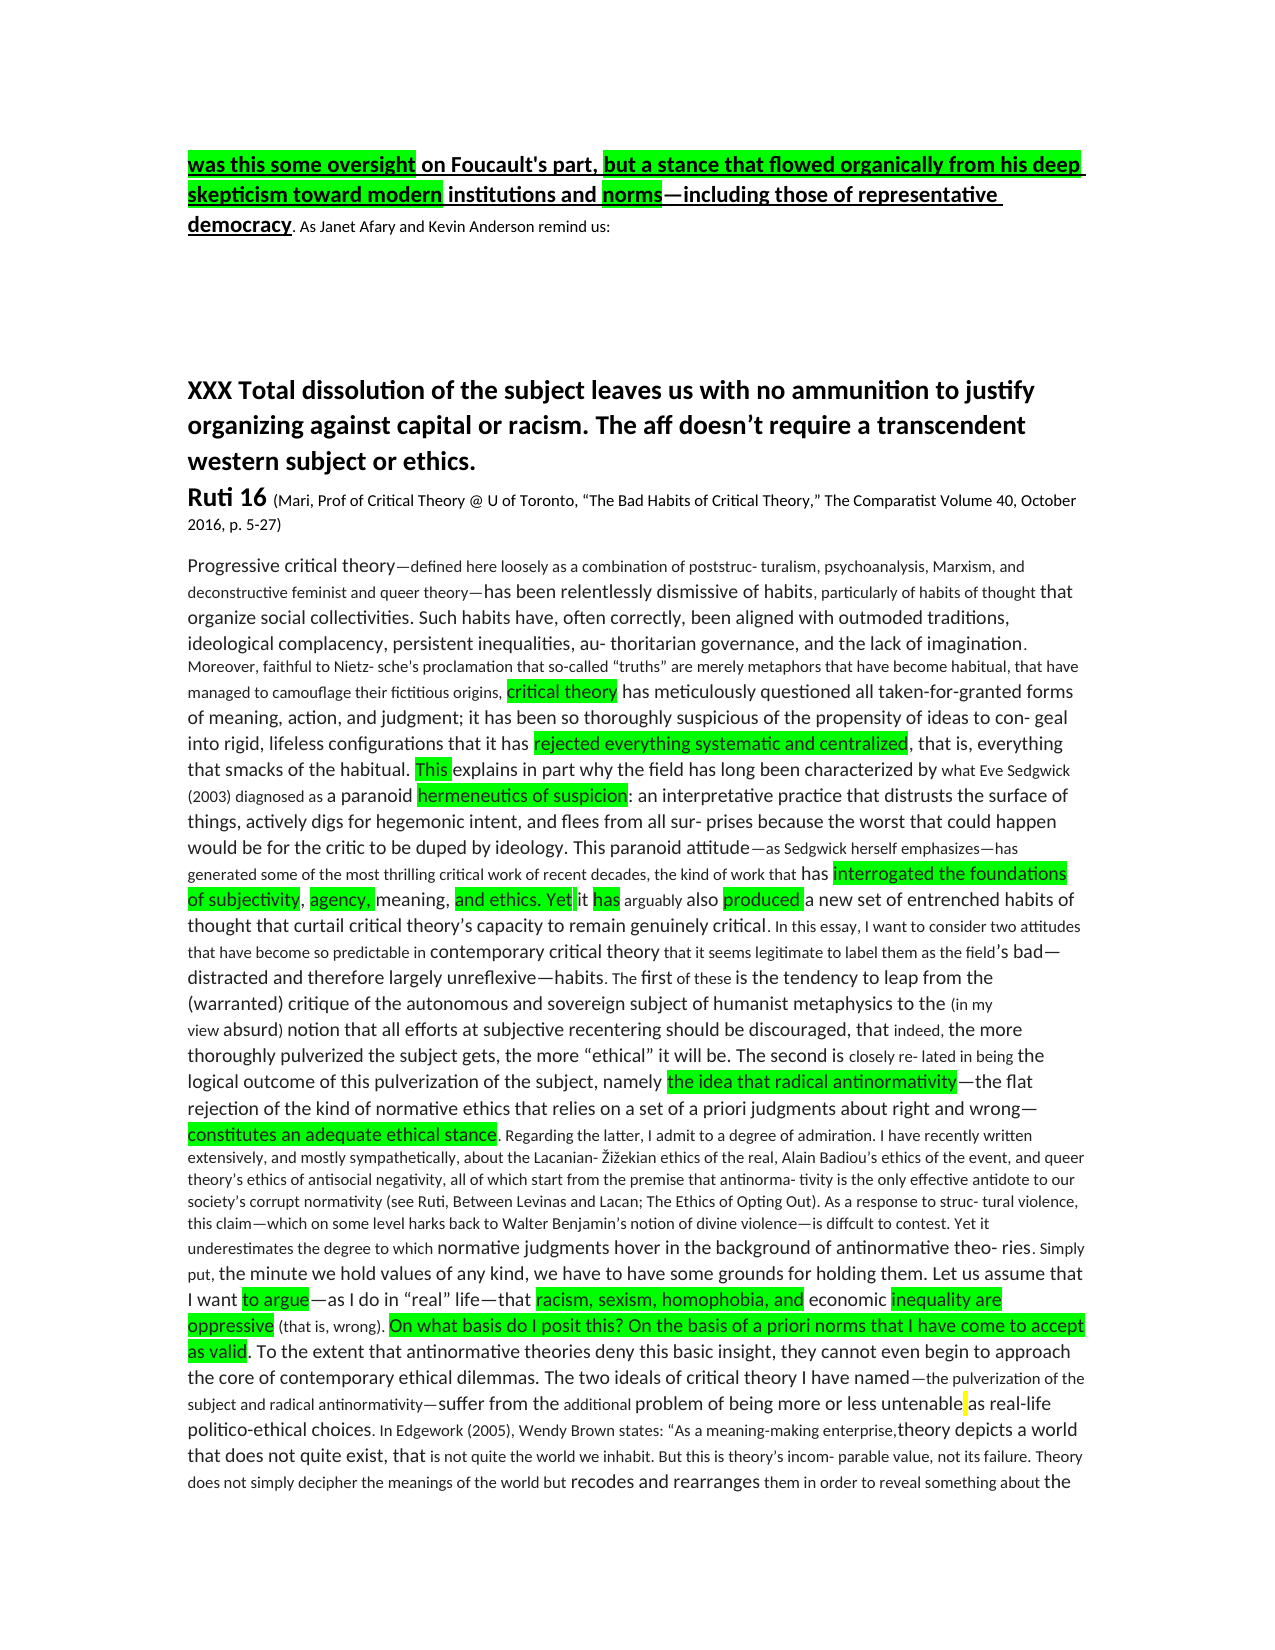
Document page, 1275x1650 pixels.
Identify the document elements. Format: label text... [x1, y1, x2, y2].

subtitle XXX Total dissolution of the subject leaves us with no ammunition to justify organizing against capital or racism. The aff doesn’t require a transcendent western subject or ethics. [187, 373, 1087, 477]
text Ruti 16 (Mari, Prof of Critical Theory @ U of Toronto, “The Bad Habits of Critical Theory,” The Comparatist Volume 40, October 2016, p. 5-27) [187, 480, 1087, 535]
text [187, 553, 1087, 1494]
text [187, 150, 1087, 238]
